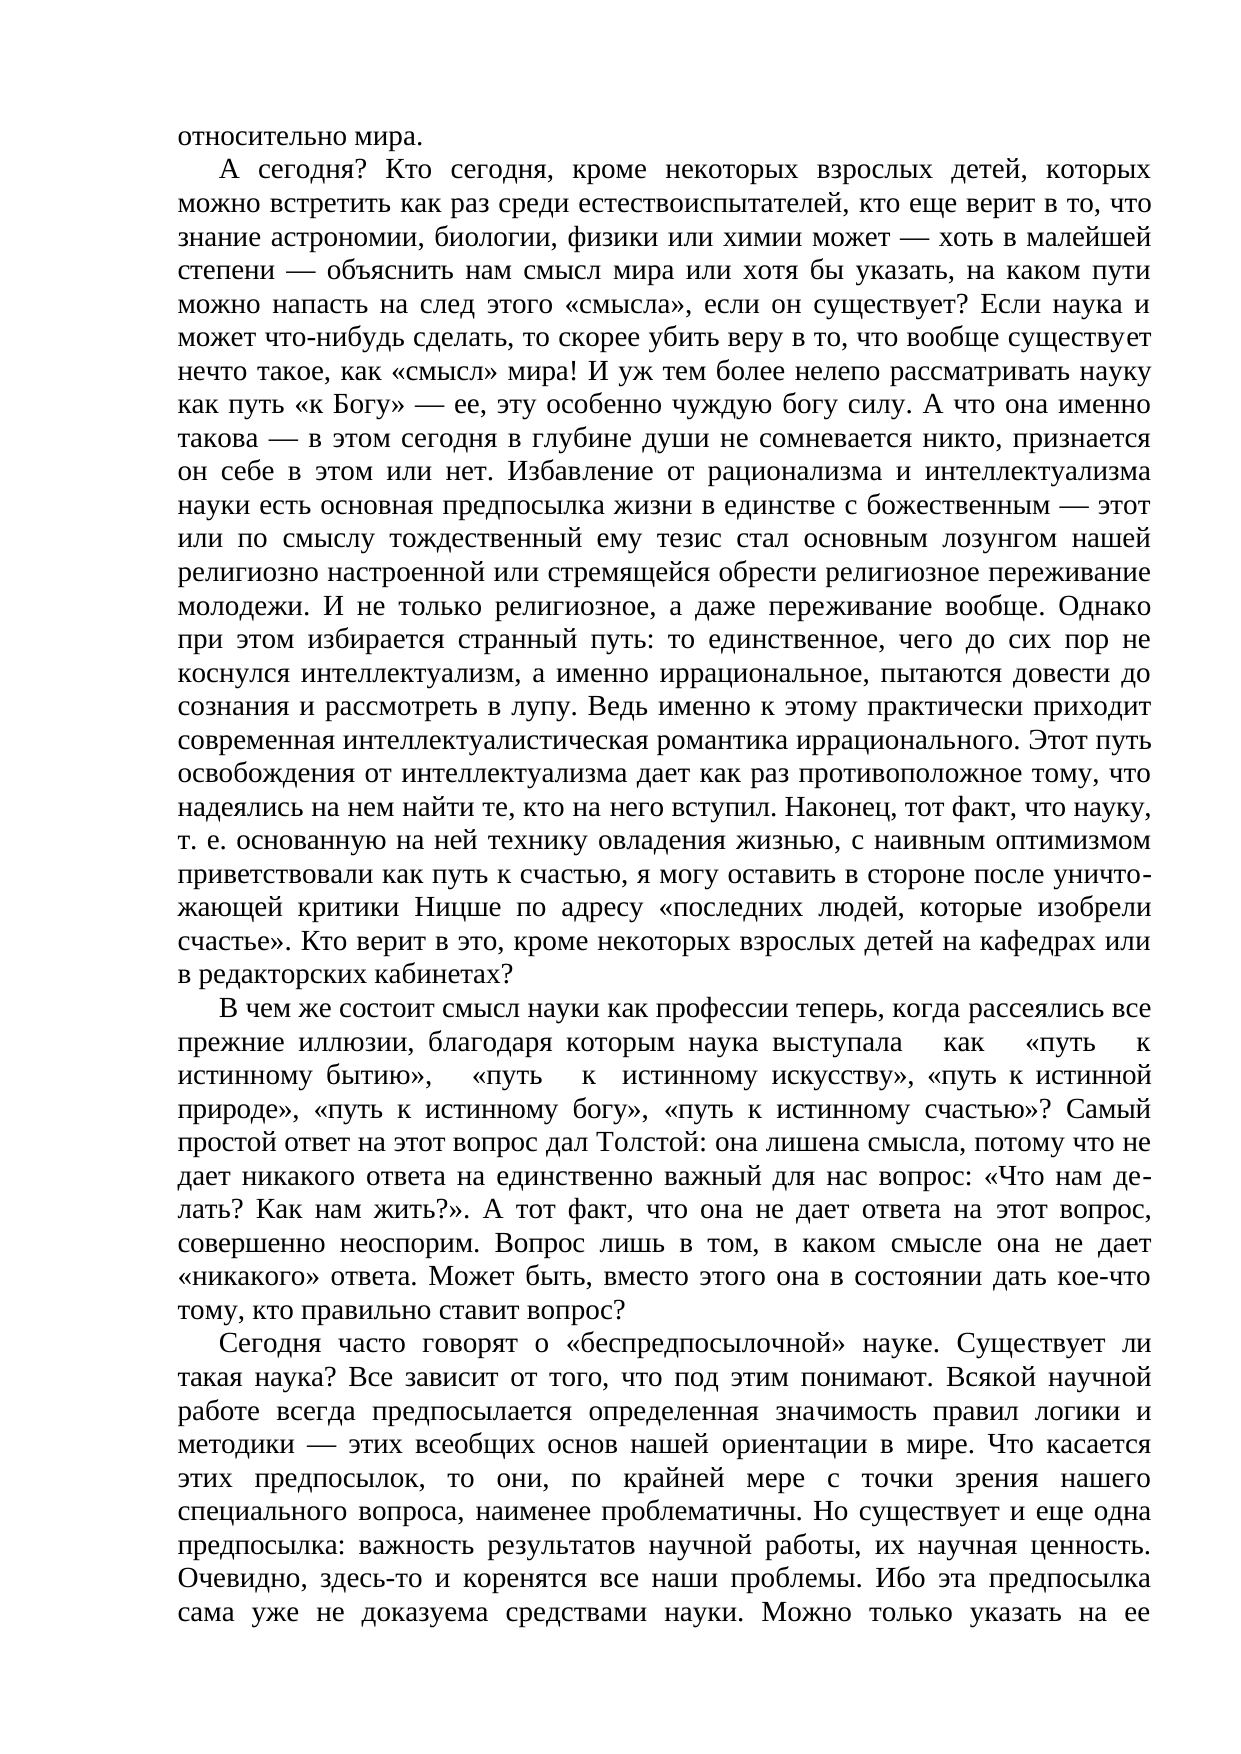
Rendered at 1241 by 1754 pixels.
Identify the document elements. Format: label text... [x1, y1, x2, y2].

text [177, 118, 1152, 152]
text В чем же состоит смысл науки как профессии теперь, когда рассеялись все прежние иллюзии, благодаря которым наука выступала как «путь к истинному бытию», «путь к истинному искусству», «путь к истинной природе», «путь к истинному богу», «путь к истинному счастью»? Самый простой ответ на этот вопрос дал Толстой: она лишена смысла, потому что не дает никакого ответа на единственно важный для нас вопрос: «Что нам делать? Как нам жить?». А тот факт, что она не дает ответа на этот вопрос, совершенно неоспорим. Вопрос лишь в том, в каком смысле она не дает «никакого» ответа. Может быть, вместо этого она в состоянии дать кое-что тому, кто правильно ставит вопрос? [177, 990, 1152, 1326]
text А сегодня? Кто сегодня, кроме некоторых взрослых детей, которых можно встретить как раз среди естествоиспытателей, кто еще верит в то, что знание астрономии, биологии, физики или химии может — хоть в малейшей степени — объяснить нам смысл мира или хотя бы указать, на каком пути можно напасть на след этого «смысла», если он существует? Если наука и может что-нибудь сделать, то скорее убить веру в то, что вообще существует нечто такое, как «смысл» мира! И уж тем более нелепо рассматривать науку как путь «к Богу» — ее, эту особенно чуждую богу силу. А что она именно такова — в этом сегодня в глубине души не сомневается никто, признается он себе в этом или нет. Избавление от рационализма и интеллектуализма науки есть основная предпосылка жизни в единстве с божественным — этот или по смыслу тождественный ему тезис стал основным лозунгом нашей религиозно настроенной или стремящейся обрести религиозное переживание молодежи. И не только религиозное, а даже переживание вообще. Однако при этом избирается странный путь: то единственное, чего до сих пор не коснулся интеллектуализм, а именно иррациональное, пытаются довести до сознания и рассмотреть в лупу. Ведь именно к этому практически приходит современная интеллектуалистическая романтика иррационального. Этот путь освобождения от интеллектуализма дает как раз противоположное тому, что надеялись на нем найти те, кто на него вступил. Наконец, тот факт, что науку, т. е. основанную на ней технику овладения жизнью, с наивным оптимизмом приветствовали как путь к счастью, я могу оставить в стороне после уничтожающей критики Ницше по адресу «последних людей, которые изобрели счастье». Кто верит в это, кроме некоторых взрослых детей на кафедрах или в редакторских кабинетах? [177, 152, 1152, 990]
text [177, 1326, 1152, 1627]
